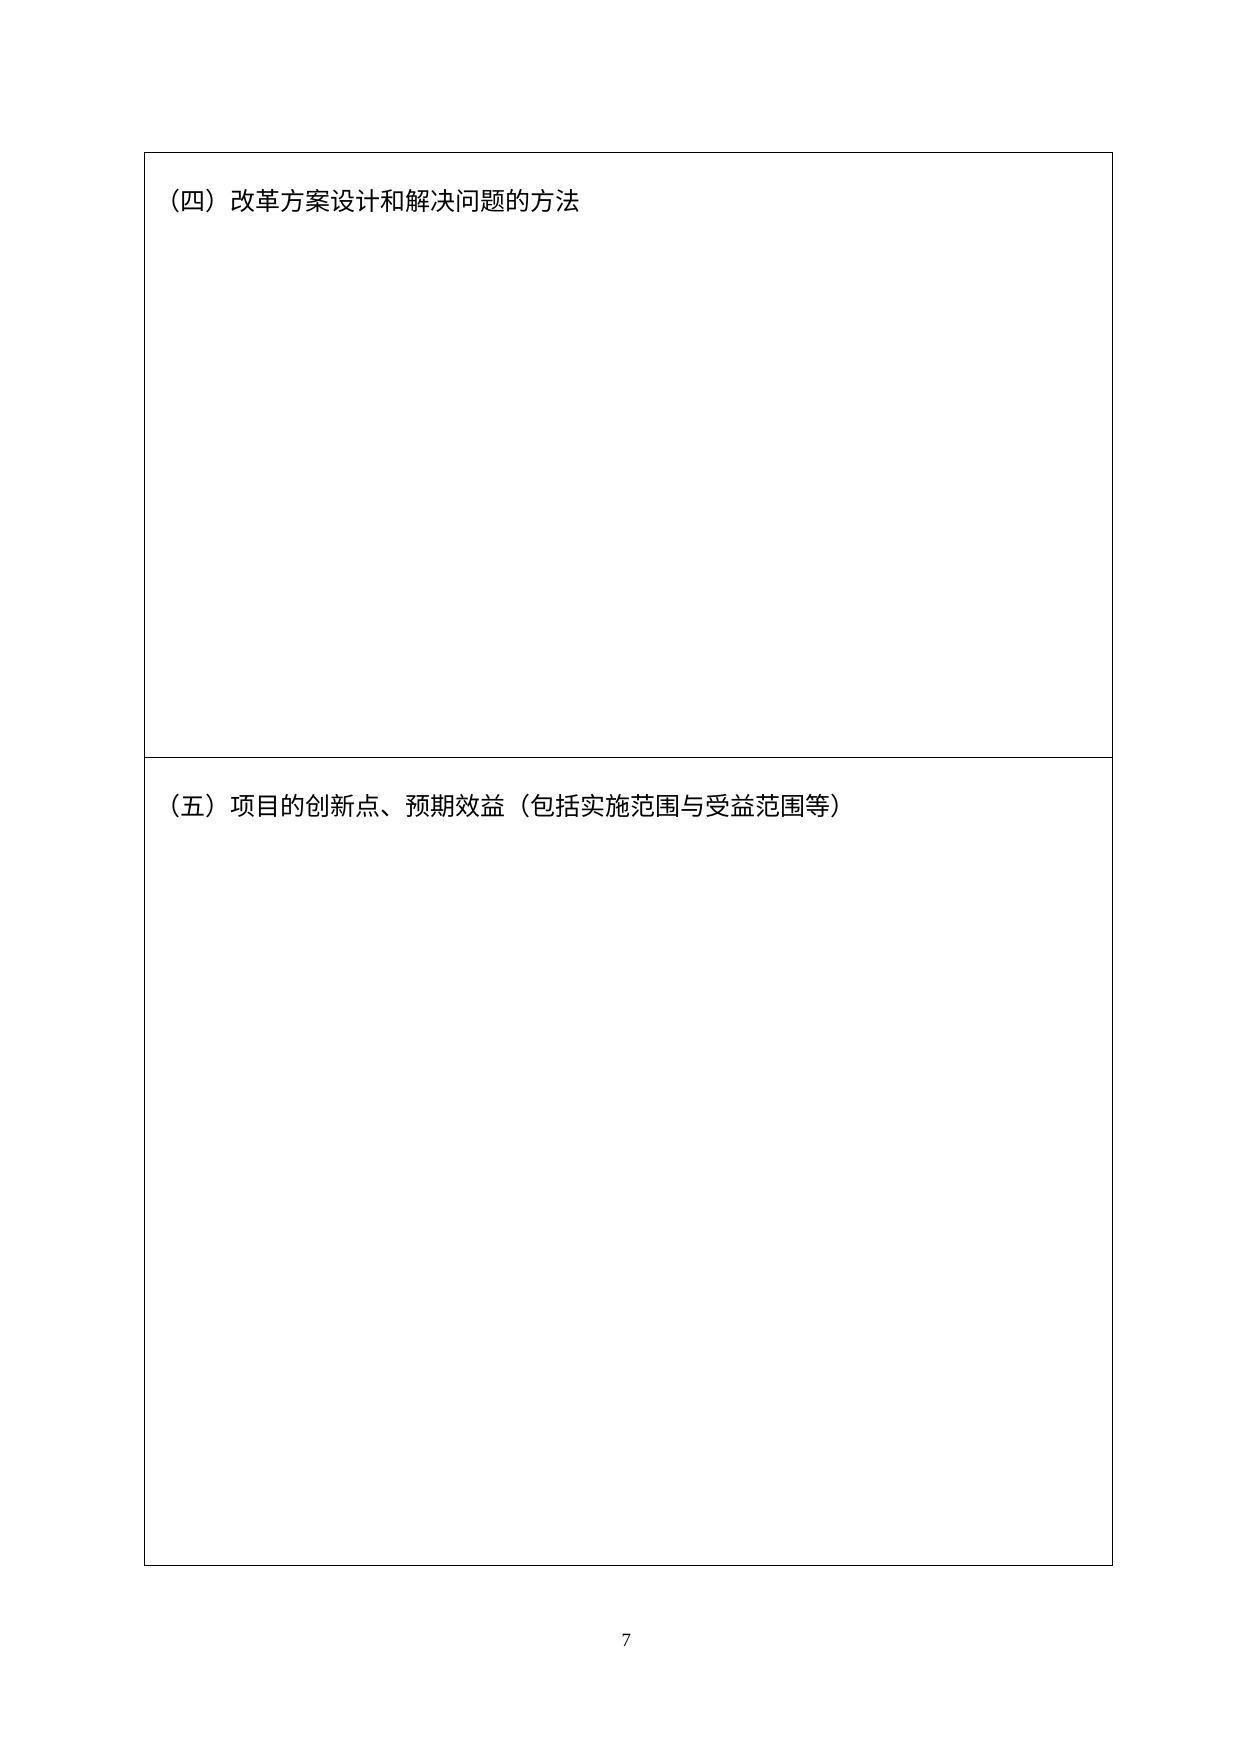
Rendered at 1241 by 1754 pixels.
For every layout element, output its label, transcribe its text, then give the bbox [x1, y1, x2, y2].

table_cell （五）项目的创新点、预期效益（包括实施范围与受益范围等） [145, 758, 1112, 1564]
table_cell （四）改革方案设计和解决问题的方法 [145, 153, 1112, 757]
